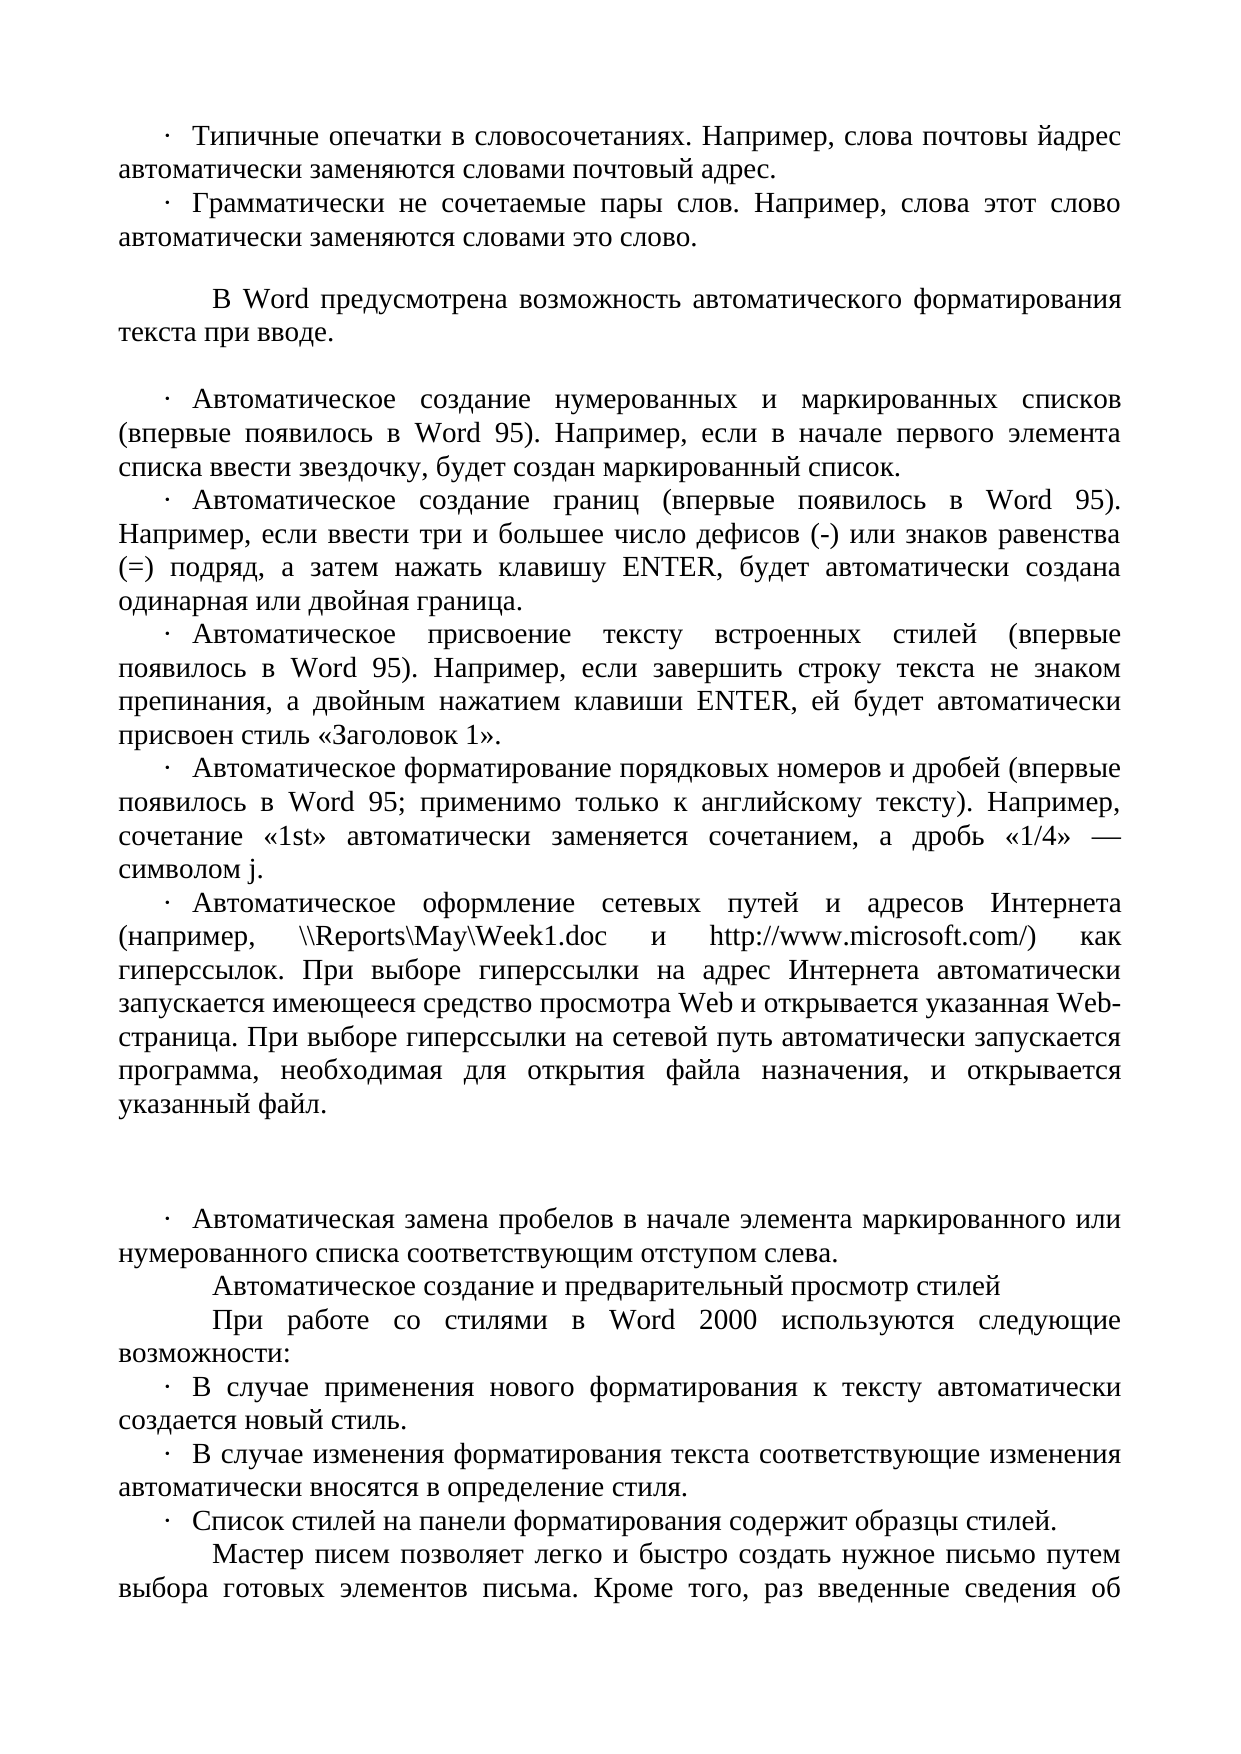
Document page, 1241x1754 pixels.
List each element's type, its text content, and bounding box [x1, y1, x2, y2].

text · Автоматическая замена пробелов в начале элемента маркированного или нумерованного списка соответствующим отступом слева. [118, 1201, 1122, 1268]
text · Автоматическое создание нумерованных и маркированных списков (впервые появилось в Word 95). Например, если в начале первого элемента списка ввести звездочку, будет создан маркированный список. [118, 382, 1122, 482]
text · Автоматическое создание границ (впервые появилось в Word 95). Например, если ввести три и большее число дефисов (-) или знаков равенства (=) подряд, а затем нажать клавишу ENTER, будет автоматически создана одинарная или двойная граница. [118, 482, 1122, 616]
text При работе со стилями в Word 2000 используются следующие возможности: [118, 1302, 1122, 1369]
text · Автоматическое присвоение тексту встроенных стилей (впервые появилось в Word 95). Например, если завершить строку текста не знаком препинания, а двойным нажатием клавиши ENTER, ей будет автоматически присвоен стиль «Заголовок 1». [118, 616, 1122, 751]
text · Автоматическое форматирование порядковых номеров и дробей (впервые появилось в Word 95; применимо только к английскому тексту). Например, сочетание «1st» автоматически заменяется сочетанием, а дробь «1/4» — символом ј. [118, 751, 1122, 885]
text · Список стилей на панели форматирования содержит образцы стилей. [118, 1503, 1122, 1537]
text · В случае применения нового форматирования к тексту автоматически создается новый стиль. [118, 1369, 1122, 1436]
subtitle Автоматическое создание и предварительный просмотр стилей [118, 1268, 1122, 1302]
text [118, 1537, 1122, 1604]
text · Типичные опечатки в словосочетаниях. Например, слова почтовы йадрес автоматически заменяются словами почтовый адрес. [118, 118, 1122, 185]
text В Word предусмотрена возможность автоматического форматирования текста при вводе. [118, 281, 1122, 348]
text · Грамматически не сочетаемые пары слов. Например, слова этот слово автоматически заменяются словами это слово. [118, 185, 1122, 252]
text · В случае изменения форматирования текста соответствующие изменения автоматически вносятся в определение стиля. [118, 1436, 1122, 1503]
text · Автоматическое оформление сетевых путей и адресов Интернета (например, \\Reports\May\Week1.doc и http://www.microsoft.com/) как гиперссылок. При выборе гиперссылки на адрес Интернета автоматически запускается имеющееся средство просмотра Web и открывается указанная Web-страница. При выборе гиперссылки на сетевой путь автоматически запускается программа, необходимая для открытия файла назначения, и открывается указанный файл. [118, 885, 1122, 1119]
